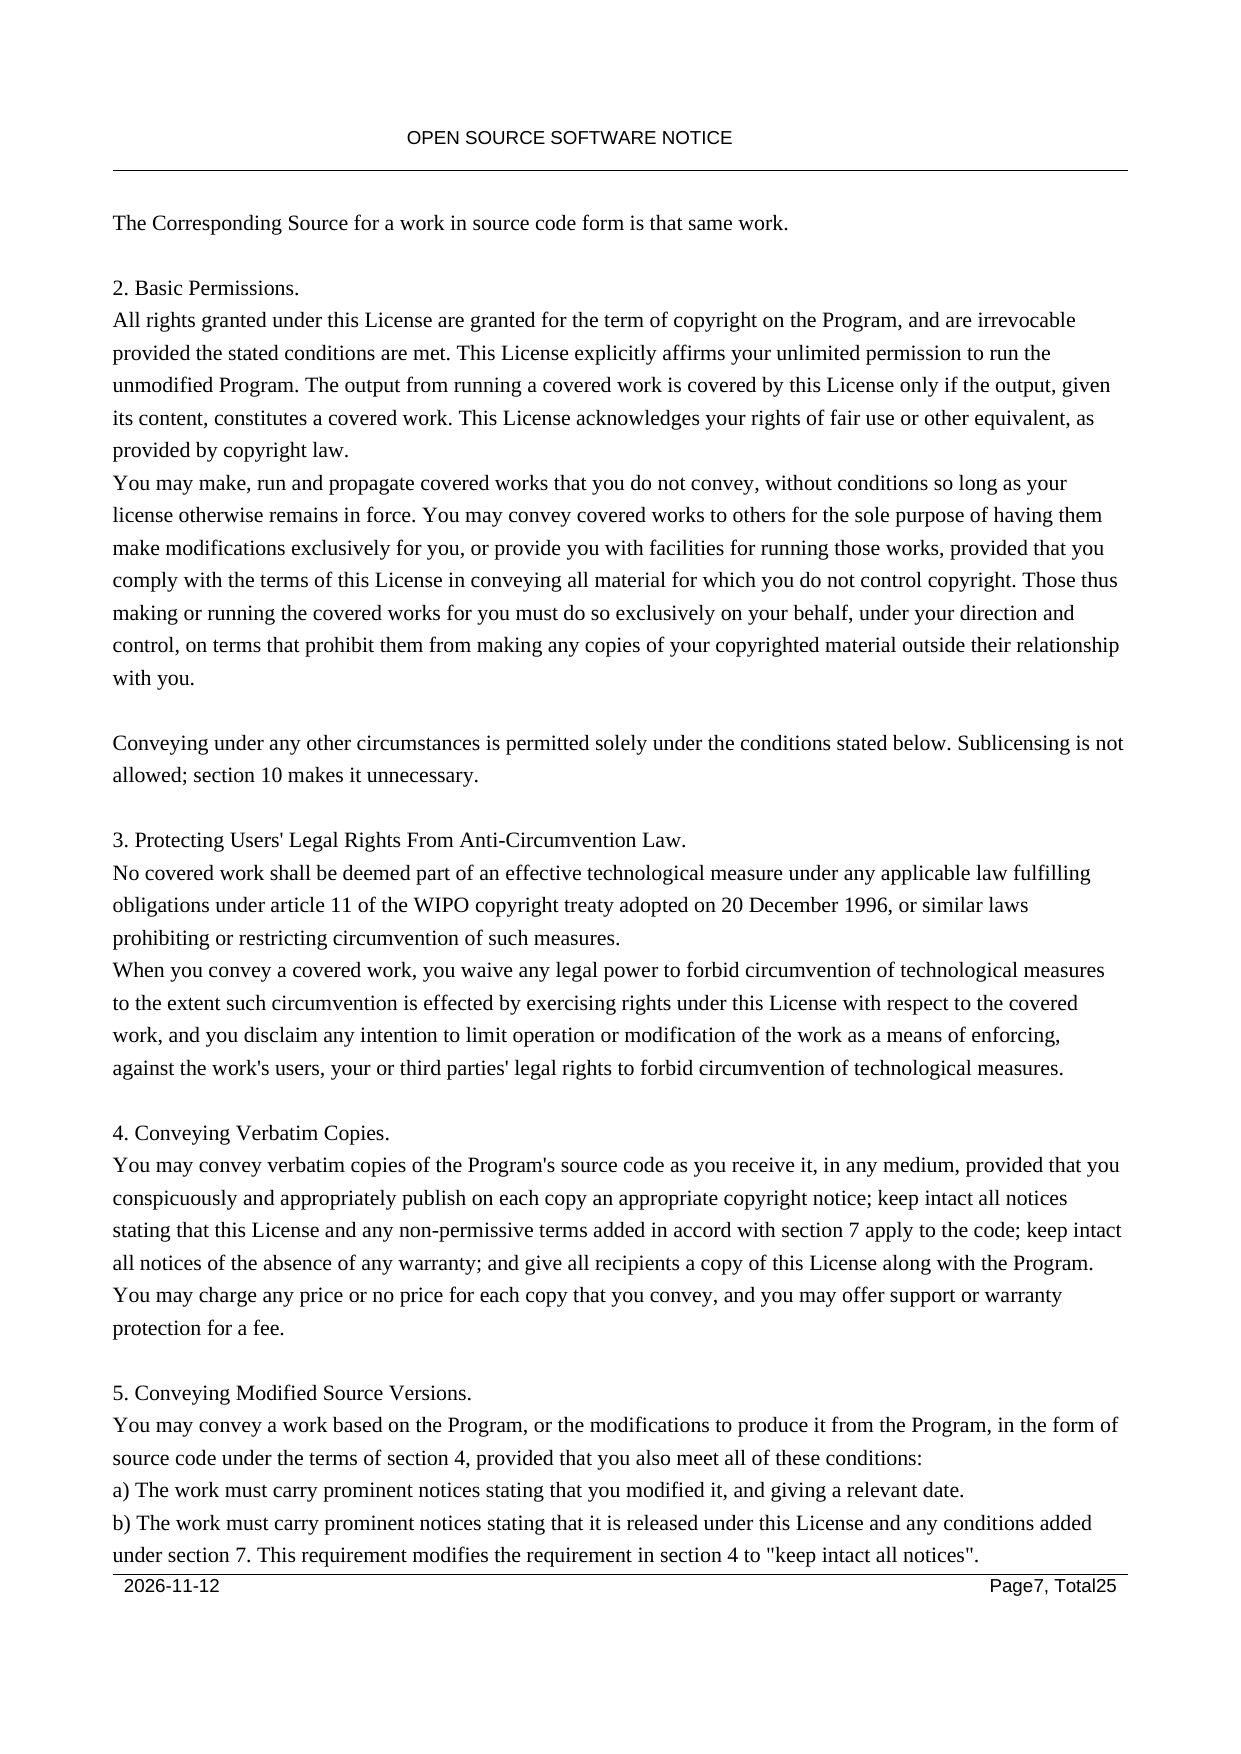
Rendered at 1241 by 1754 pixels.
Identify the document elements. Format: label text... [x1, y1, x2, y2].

text The Corresponding Source for a work in source code form is that same work. [112, 206, 1128, 239]
text Conveying under any other circumstances is permitted solely under the conditions stated below. Sublicensing is not allowed; section 10 makes it unnecessary. [112, 726, 1128, 791]
text You may convey a work based on the Program, or the modifications to produce it from the Program, in the form of source code under the terms of section 4, provided that you also meet all of these conditions: [112, 1409, 1128, 1474]
text All rights granted under this License are granted for the term of copyright on the Program, and are irrevocable provided the stated conditions are met. This License explicitly affirms your unlimited permission to run the unmodified Program. The output from running a covered work is covered by this License only if the output, given its content, constitutes a covered work. This License acknowledges your rights of fair use or other equivalent, as provided by copyright law. [112, 304, 1128, 466]
text a) The work must carry prominent notices stating that you modified it, and giving a relevant date. [112, 1474, 1128, 1506]
text You may convey verbatim copies of the Program's source code as you receive it, in any medium, provided that you conspicuously and appropriately publish on each copy an appropriate copyright notice; keep intact all notices stating that this License and any non-permissive terms added in accord with section 7 apply to the code; keep intact all notices of the absence of any warranty; and give all recipients a copy of this License along with the Program. [112, 1149, 1128, 1279]
text 3. Protecting Users' Legal Rights From Anti-Circumvention Law. [112, 824, 1128, 856]
text You may make, run and propagate covered works that you do not convey, without conditions so long as your license otherwise remains in force. You may convey covered works to others for the sole purpose of having them make modifications exclusively for you, or provide you with facilities for running those works, provided that you comply with the terms of this License in conveying all material for which you do not control copyright. Those thus making or running the covered works for you must do so exclusively on your behalf, under your direction and control, on terms that prohibit them from making any copies of your copyrighted material outside their relationship with you. [112, 466, 1128, 694]
text 5. Conveying Modified Source Versions. [112, 1376, 1128, 1409]
text b) The work must carry prominent notices stating that it is released under this License and any conditions added under section 7. This requirement modifies the requirement in section 4 to "keep intact all notices". [112, 1506, 1128, 1571]
text 2. Basic Permissions. [112, 271, 1128, 304]
text 4. Conveying Verbatim Copies. [112, 1116, 1128, 1149]
text No covered work shall be deemed part of an effective technological measure under any applicable law fulfilling obligations under article 11 of the WIPO copyright treaty adopted on 20 December 1996, or similar laws prohibiting or restricting circumvention of such measures. [112, 856, 1128, 954]
text You may charge any price or no price for each copy that you convey, and you may offer support or warranty protection for a fee. [112, 1279, 1128, 1344]
text When you convey a covered work, you waive any legal power to forbid circumvention of technological measures to the extent such circumvention is effected by exercising rights under this License with respect to the covered work, and you disclaim any intention to limit operation or modification of the work as a means of enforcing, against the work's users, your or third parties' legal rights to forbid circumvention of technological measures. [112, 954, 1128, 1084]
